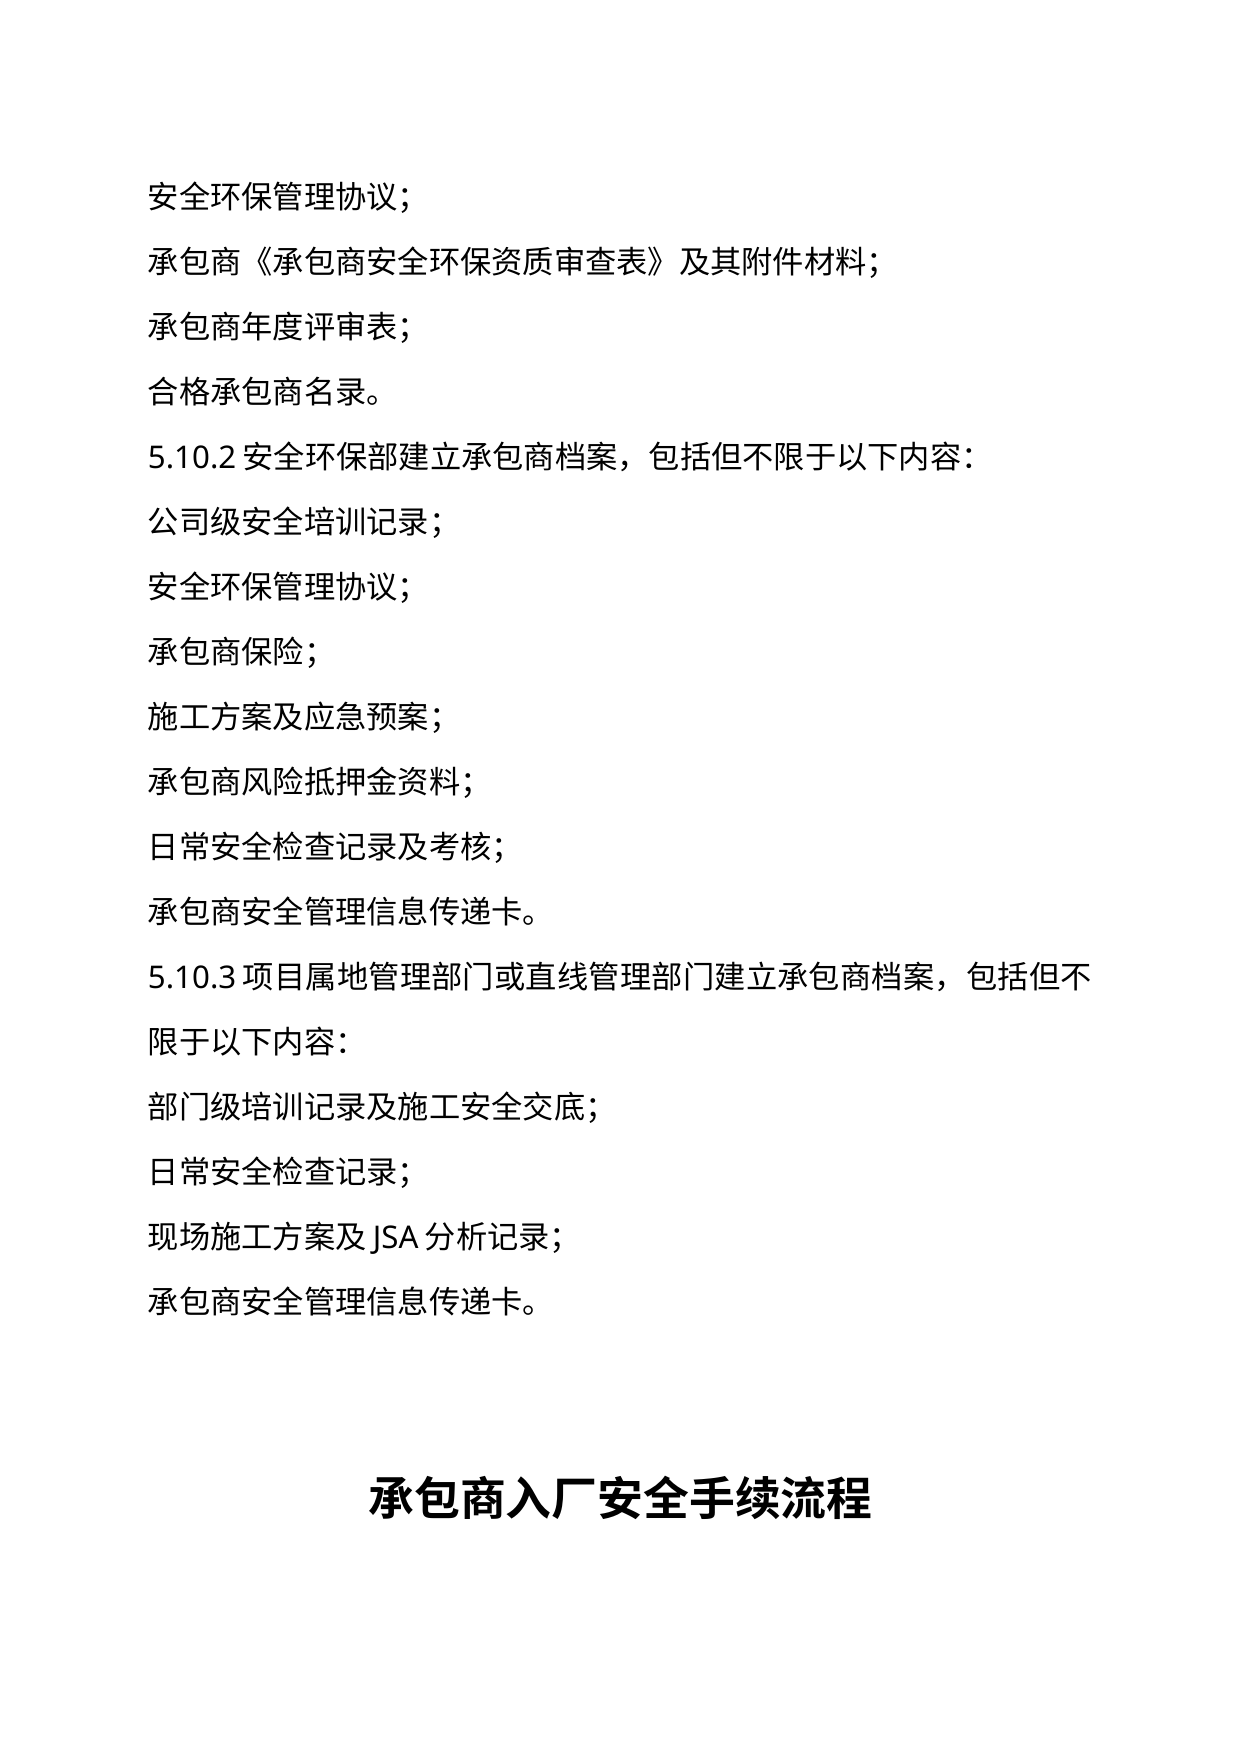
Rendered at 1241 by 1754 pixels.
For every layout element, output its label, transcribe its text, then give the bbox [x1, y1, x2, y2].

text 5.10.3项目属地管理部门或直线管理部门建立承包商档案，包括但不限于以下内容： [148, 942, 1092, 1072]
text 日常安全检查记录及考核； [148, 812, 1092, 877]
text 承包商风险抵押金资料； [148, 747, 1092, 812]
text 5.10.2安全环保部建立承包商档案，包括但不限于以下内容： [148, 422, 1092, 487]
text 承包商《承包商安全环保资质审查表》及其附件材料； [148, 227, 1092, 292]
text 日常安全检查记录； [148, 1137, 1092, 1202]
text 部门级培训记录及施工安全交底； [148, 1072, 1092, 1137]
text 安全环保管理协议； [148, 162, 1092, 227]
text 现场施工方案及JSA分析记录； [148, 1202, 1092, 1267]
text 安全环保管理协议； [148, 552, 1092, 617]
text 合格承包商名录。 [148, 357, 1092, 422]
text 承包商入厂安全手续流程 [148, 1446, 1092, 1544]
text 承包商安全管理信息传递卡。 [148, 1267, 1092, 1332]
text 承包商保险； [148, 617, 1092, 682]
text 承包商年度评审表； [148, 292, 1092, 357]
text 公司级安全培训记录； [148, 487, 1092, 552]
text 承包商安全管理信息传递卡。 [148, 877, 1092, 942]
text 施工方案及应急预案； [148, 682, 1092, 747]
